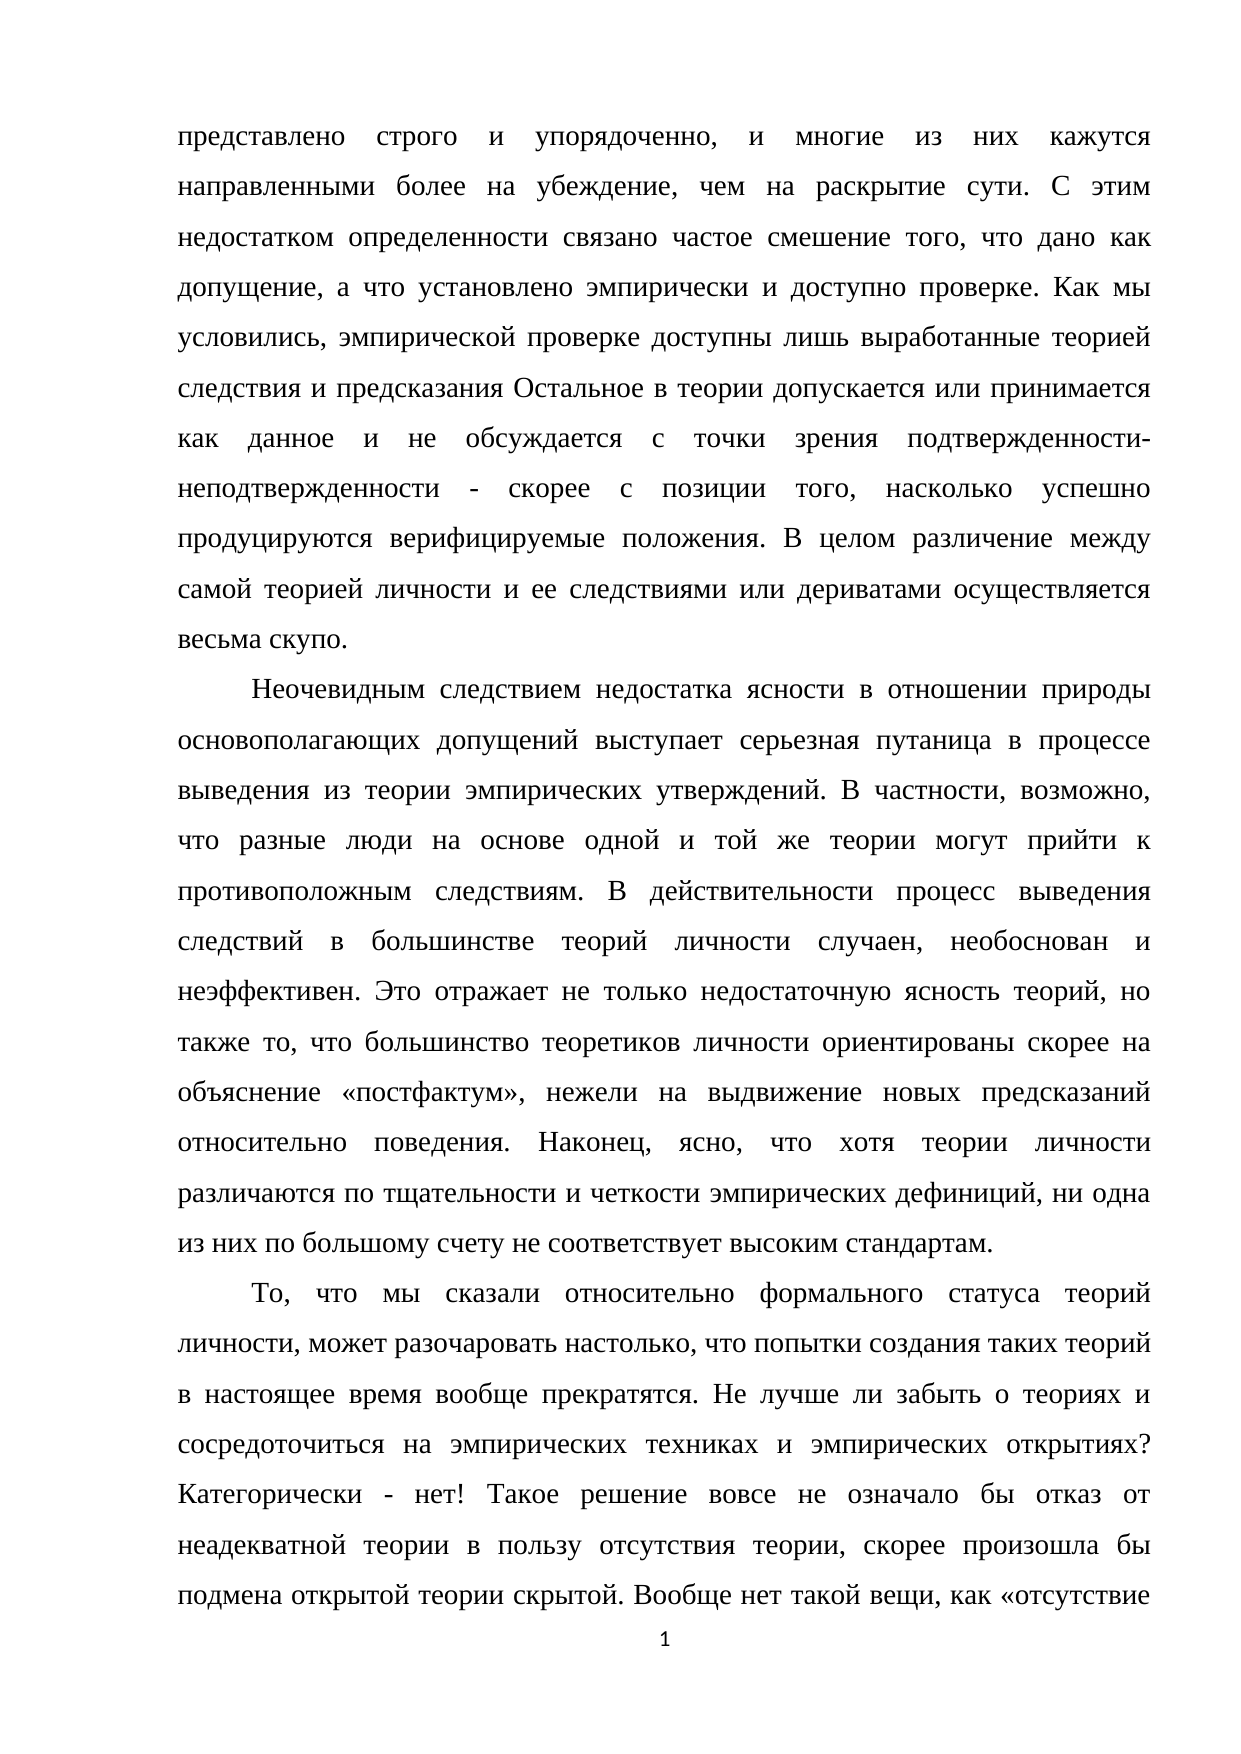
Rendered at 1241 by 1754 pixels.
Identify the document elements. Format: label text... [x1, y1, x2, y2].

text Неочевидным следствием недостатка ясности в отношении природы основополагающих допущений выступает серьезная путаница в процессе выведения из теории эмпирических утверждений. В частности, возможно, что разные люди на основе одной и той же теории могут прийти к противоположным следствиям. В действительности процесс выведения следствий в большинстве теорий личности случаен, необоснован и неэффективен. Это отражает не только недостаточную ясность теорий, но также то, что большинство теоретиков личности ориентированы скорее на объяснение «постфактум», нежели на выдвижение новых предсказаний относительно поведения. Наконец, ясно, что хотя теории личности различаются по тщательности и четкости эмпирических дефиниций, ни одна из них по большому счету не соответствует высоким стандартам. [177, 672, 1152, 1258]
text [177, 118, 1152, 655]
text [177, 1275, 1152, 1611]
